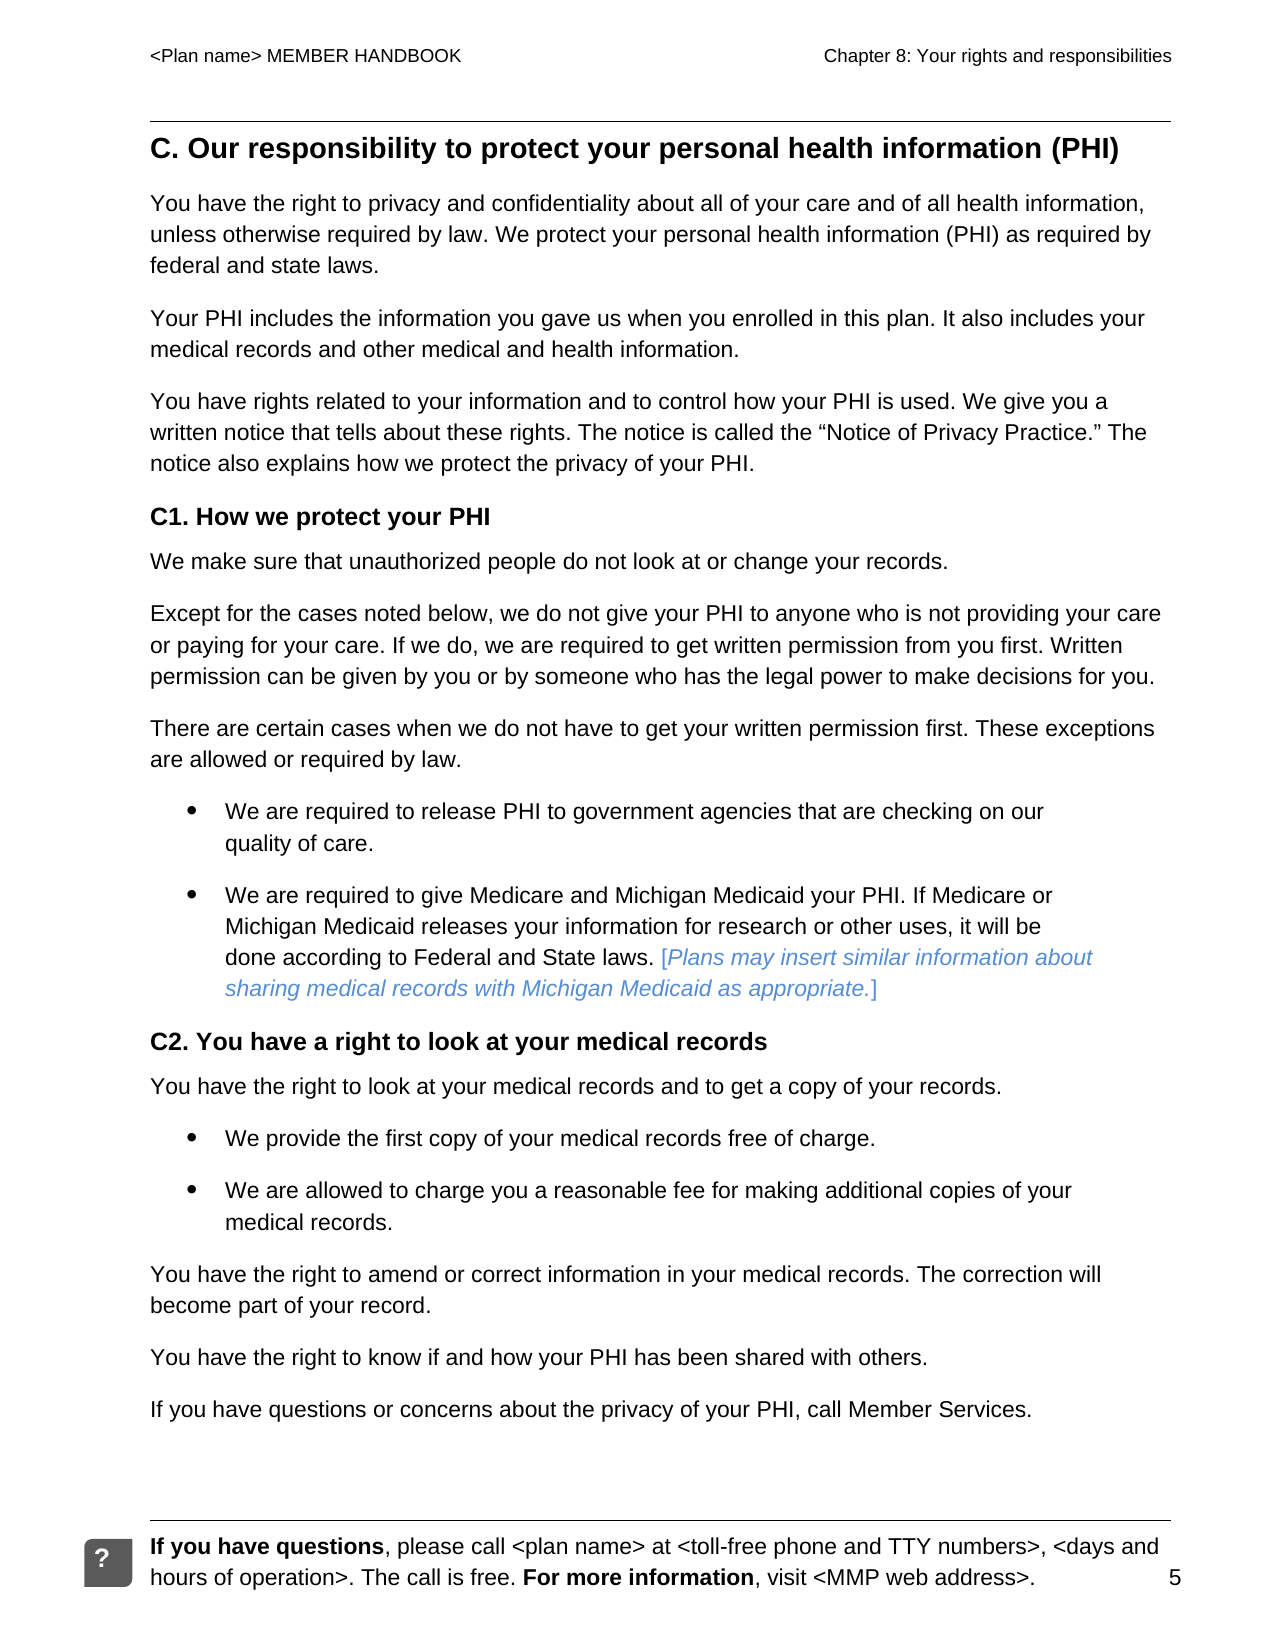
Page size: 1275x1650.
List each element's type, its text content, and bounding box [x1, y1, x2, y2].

list We make sure that unauthorized people do not look at or change your records. [150, 545, 1171, 576]
list There are certain cases when we do not have to get your written permission first. These exceptions are allowed or required by law. [150, 711, 1171, 774]
list Your PHI includes the information you gave us when you enrolled in this plan. It also includes your medical records and other medical and health information. [150, 301, 1171, 363]
text We are required to release PHI to government agencies that are checking on our quality of care. [187, 795, 1096, 857]
list We provide the first copy of your medical records free of charge. [187, 1122, 1096, 1153]
text We are required to give Medicare and Michigan Medicaid your PHI. If Medicare or Michigan Medicaid releases your information for research or other uses, it will be done according to Federal and State laws. [Plans may insert similar information about sharing medical records with Michigan Medicaid as appropriate.] [187, 878, 1096, 1003]
text You have the right to privacy and confidentiality about all of your care and of all health information, unless otherwise required by law. We protect your personal health information (PHI) as required by federal and state laws. [150, 186, 1171, 280]
list You have the right to look at your medical records and to get a copy of your records. [150, 1070, 1171, 1101]
list Except for the cases noted below, we do not give your PHI to anyone who is not providing your care or paying for your care. If we do, we are required to get written permission from you first. Written permission can be given by you or by someone who has the legal power to make decisions for you. [150, 597, 1171, 691]
list You have the right to know if and how your PHI has been shared with others. [150, 1341, 1171, 1372]
text If you have questions or concerns about the privacy of your PHI, call Member Services. [150, 1393, 1171, 1424]
subtitle C1. How we protect your PHI [150, 499, 1096, 532]
subtitle Our responsibility to protect your personal health information (PHI) [150, 122, 1171, 166]
list We are allowed to charge you a reasonable fee for making additional copies of your medical records. [187, 1174, 1096, 1236]
subtitle C2. You have a right to look at your medical records [150, 1024, 1096, 1057]
list You have the right to amend or correct information in your medical records. The correction will become part of your record. [150, 1257, 1171, 1320]
list You have rights related to your information and to control how your PHI is used. We give you a written notice that tells about these rights. The notice is called the “Notice of Privacy Practice.” The notice also explains how we protect the privacy of your PHI. [150, 384, 1171, 478]
